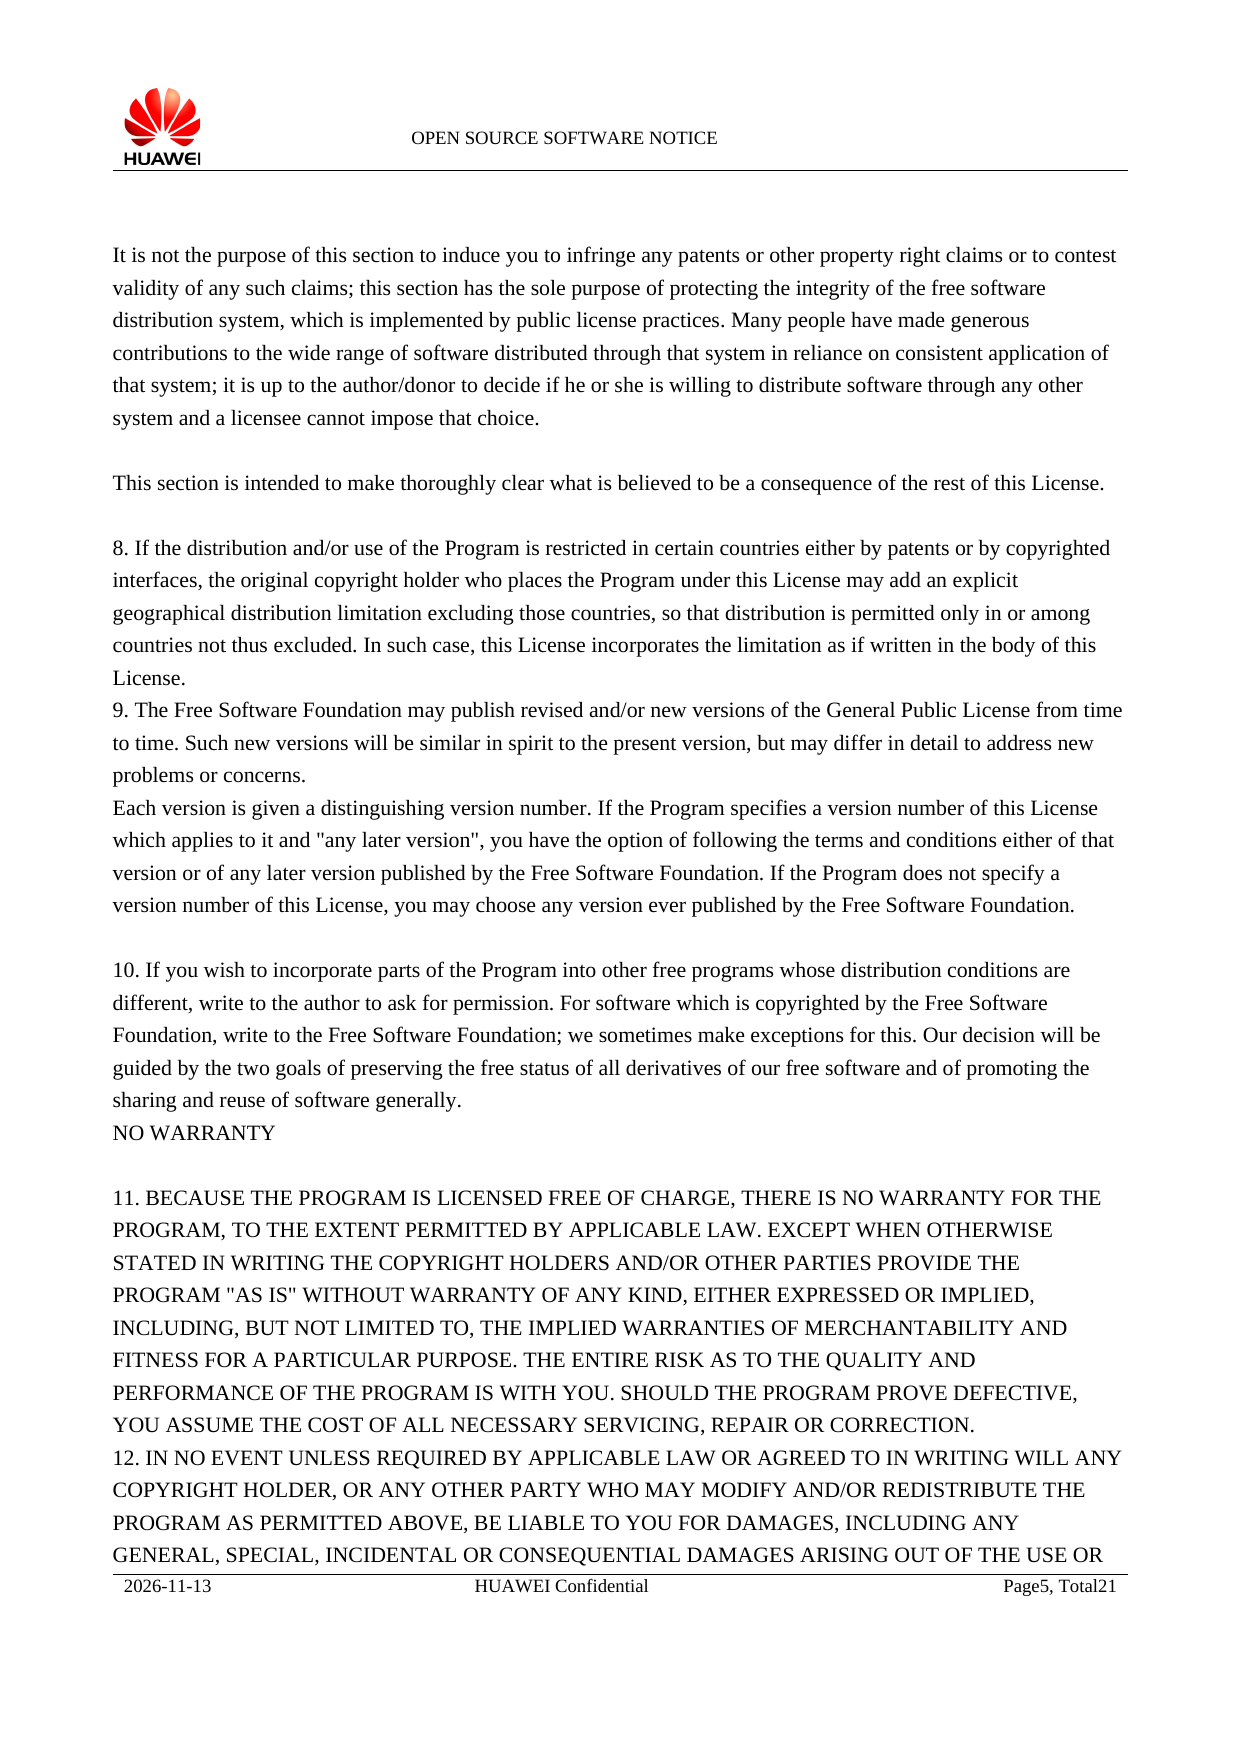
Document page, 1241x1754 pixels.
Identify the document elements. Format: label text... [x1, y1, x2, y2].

picture [124, 88, 201, 165]
